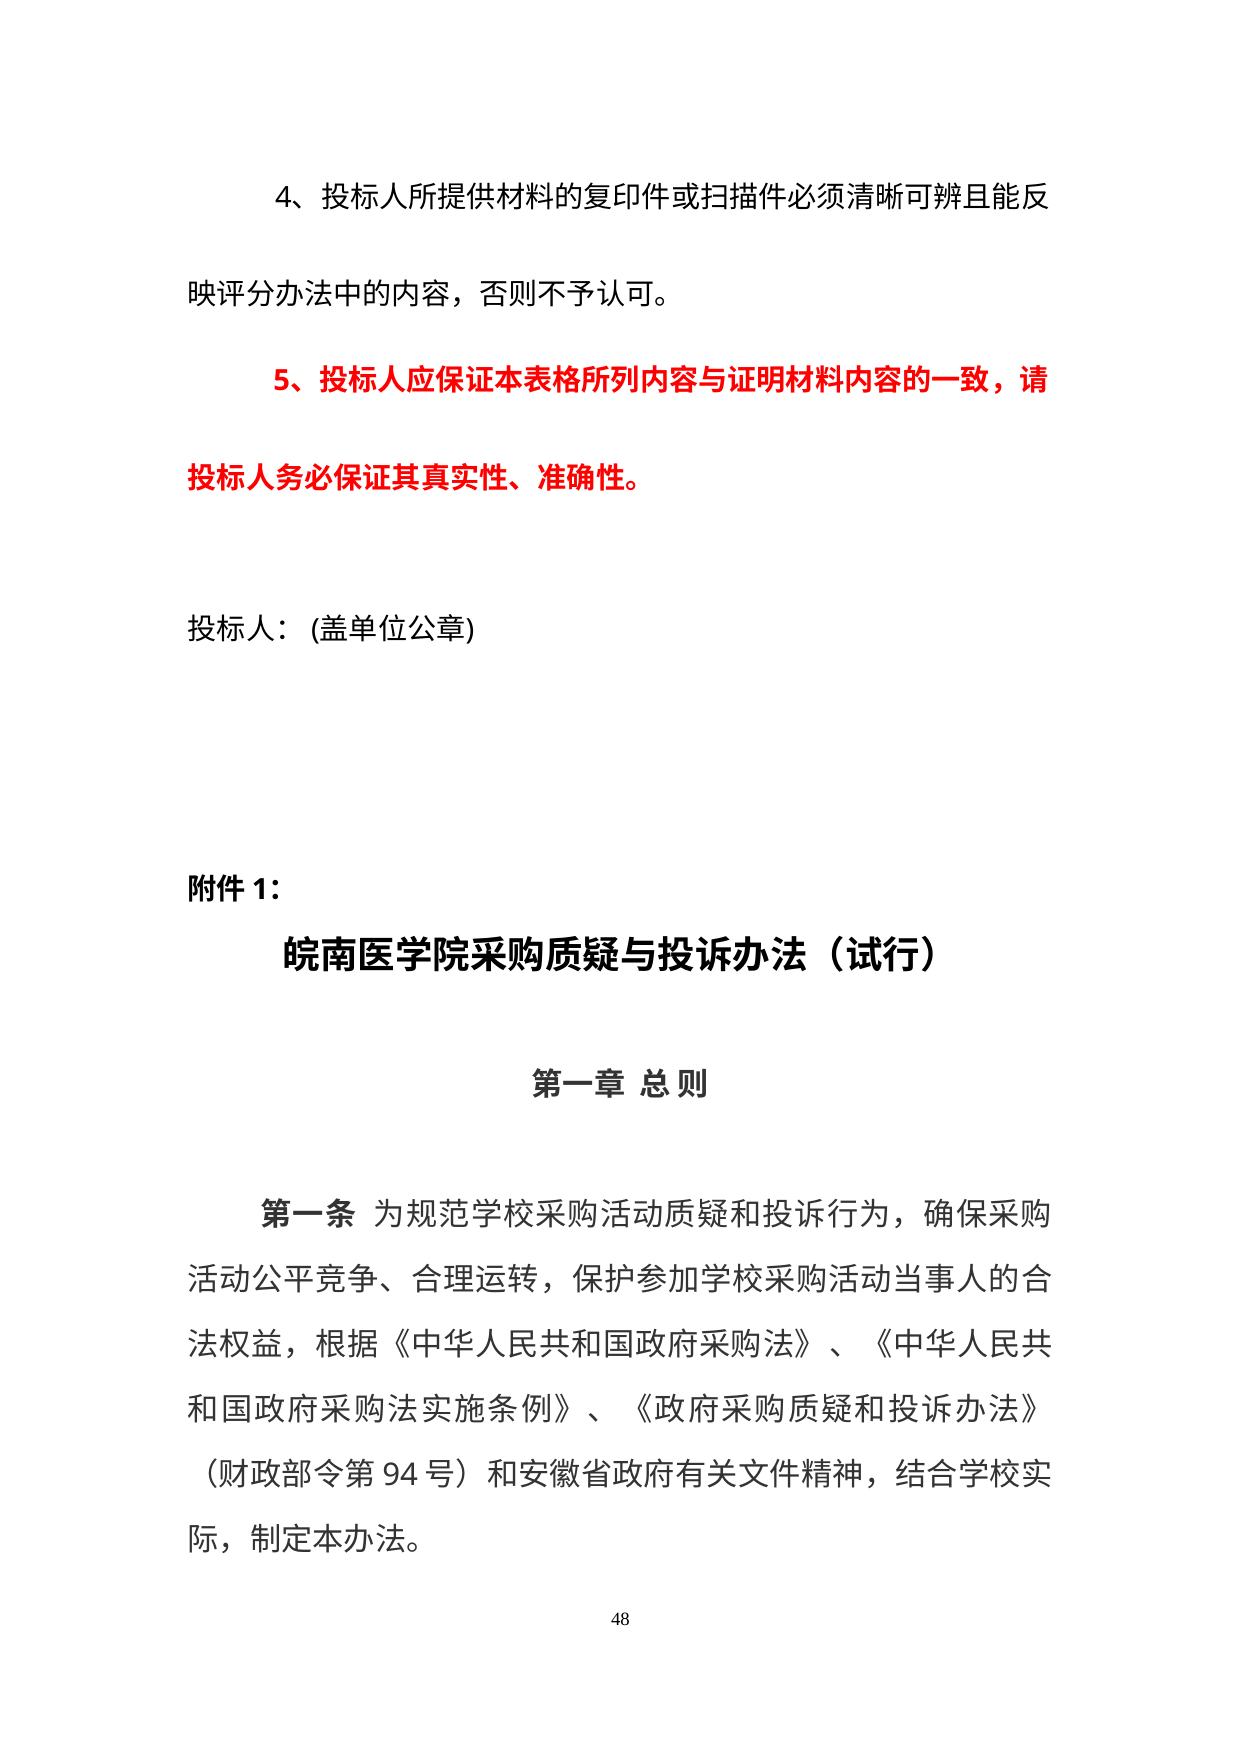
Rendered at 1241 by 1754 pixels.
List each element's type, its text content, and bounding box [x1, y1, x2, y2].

text 附件1： [187, 854, 1053, 919]
text 第一条 为规范学校采购活动质疑和投诉行为，确保采购活动公平竞争、合理运转，保护参加学校采购活动当事人的合法权益，根据《中华人民共和国政府采购法》、《中华人民共和国政府采购法实施条例》、《政府采购质疑和投诉办法》（财政部令第94号）和安徽省政府有关文件精神，结合学校实际，制定本办法。 [187, 1179, 1053, 1569]
text 5、投标人应保证本表格所列内容与证明材料内容的一致，请投标人务必保证其真实性、准确性。 [187, 346, 1053, 508]
text 投标人： (盖单位公章) [187, 594, 1053, 659]
text 皖南医学院采购质疑与投诉办法（试行） [187, 919, 1053, 984]
text 第一章 总 则 [187, 1049, 1053, 1114]
text 4、投标人所提供材料的复印件或扫描件必须清晰可辨且能反映评分办法中的内容，否则不予认可。 [187, 162, 1053, 324]
